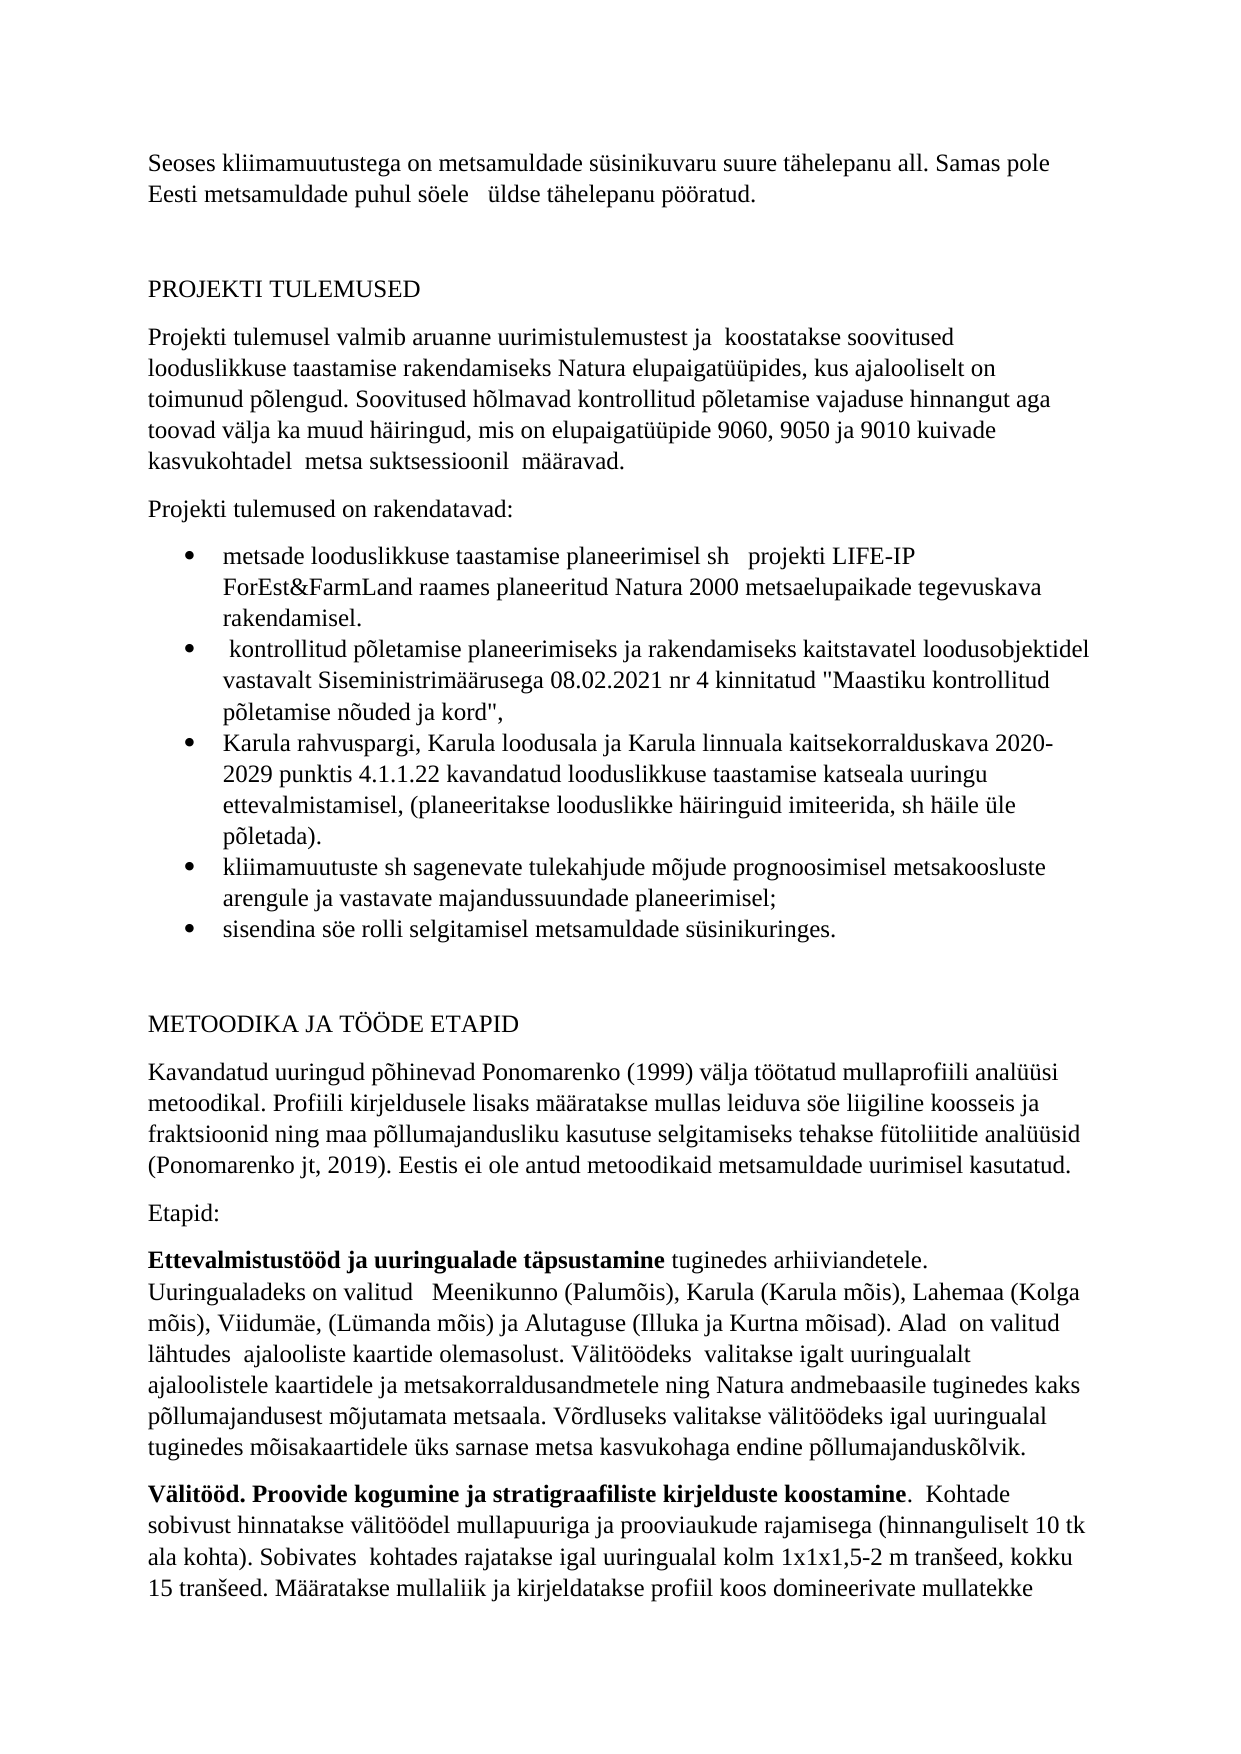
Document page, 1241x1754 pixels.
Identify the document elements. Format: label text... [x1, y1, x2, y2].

list sisendina söe rolli selgitamisel metsamuldade süsinikuringes. [185, 914, 1093, 943]
text Ettevalmistustööd ja uuringualade täpsustamine tuginedes arhiiviandetele. Uuringualadeks on valitud Meenikunno (Palumõis), Karula (Karula mõis), Lahemaa (Kolga mõis), Viidumäe, (Lümanda mõis) ja Alutaguse (Illuka ja Kurtna mõisad). Alad on valitud lähtudes ajalooliste kaartide olemasolust. Välitöödeks valitakse igalt uuringualalt ajaloolistele kaartidele ja metsakorraldusandmetele ning Natura andmebaasile tuginedes kaks põllumajandusest mõjutamata metsaala. Võrdluseks valitakse välitöödeks igal uuringualal tuginedes mõisakaartidele üks sarnase metsa kasvukohaga endine põllumajanduskõlvik. [148, 1246, 1093, 1461]
list kliimamuutuste sh sagenevate tulekahjude mõjude prognoosimisel metsakoosluste arengule ja vastavate majandussuundade planeerimisel; [185, 852, 1093, 912]
list metsade looduslikkuse taastamise planeerimisel sh projekti LIFE-IP ForEst&FarmLand raames planeeritud Natura 2000 metsaelupaikade tegevuskava rakendamisel. [185, 541, 1093, 632]
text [148, 1479, 1093, 1601]
text Projekti tulemusel valmib aruanne uurimistulemustest ja koostatakse soovitused looduslikkuse taastamise rakendamiseks Natura elupaigatüüpides, kus ajalooliselt on toimunud põlengud. Soovitused hõlmavad kontrollitud põletamise vajaduse hinnangut aga toovad välja ka muud häiringud, mis on elupaigatüüpide 9060, 9050 ja 9010 kuivade kasvukohtadel metsa suktsessioonil määravad. [148, 322, 1093, 475]
list Karula rahvuspargi, Karula loodusala ja Karula linnuala kaitsekorralduskava 2020-2029 punktis 4.1.1.22 kavandatud looduslikkuse taastamise katseala uuringu ettevalmistamisel, (planeeritakse looduslikke häiringuid imiteerida, sh häile üle põletada). [185, 728, 1093, 849]
text METOODIKA JA TÖÖDE ETAPID [148, 1009, 1093, 1038]
text Seoses kliimamuutustega on metsamuldade süsinikuvaru suure tähelepanu all. Samas pole Eesti metsamuldade puhul söele üldse tähelepanu pööratud. [148, 148, 1093, 207]
list kontrollitud põletamise planeerimiseks ja rakendamiseks kaitstavatel loodusobjektidel vastavalt Siseministrimäärusega 08.02.2021 nr 4 kinnitatud "Maastiku kontrollitud põletamise nõuded ja kord", [185, 634, 1093, 725]
text PROJEKTI TULEMUSED [148, 274, 1093, 303]
text Projekti tulemused on rakendatavad: [148, 494, 1093, 522]
text Kavandatud uuringud põhinevad Ponomarenko (1999) välja töötatud mullaprofiili analüüsi metoodikal. Profiili kirjeldusele lisaks määratakse mullas leiduva söe liigiline koosseis ja fraktsioonid ning maa põllumajandusliku kasutuse selgitamiseks tehakse fütoliitide analüüsid (Ponomarenko jt, 2019). Eestis ei ole antud metoodikaid metsamuldade uurimisel kasutatud. [148, 1057, 1093, 1179]
text Etapid: [148, 1198, 1093, 1227]
